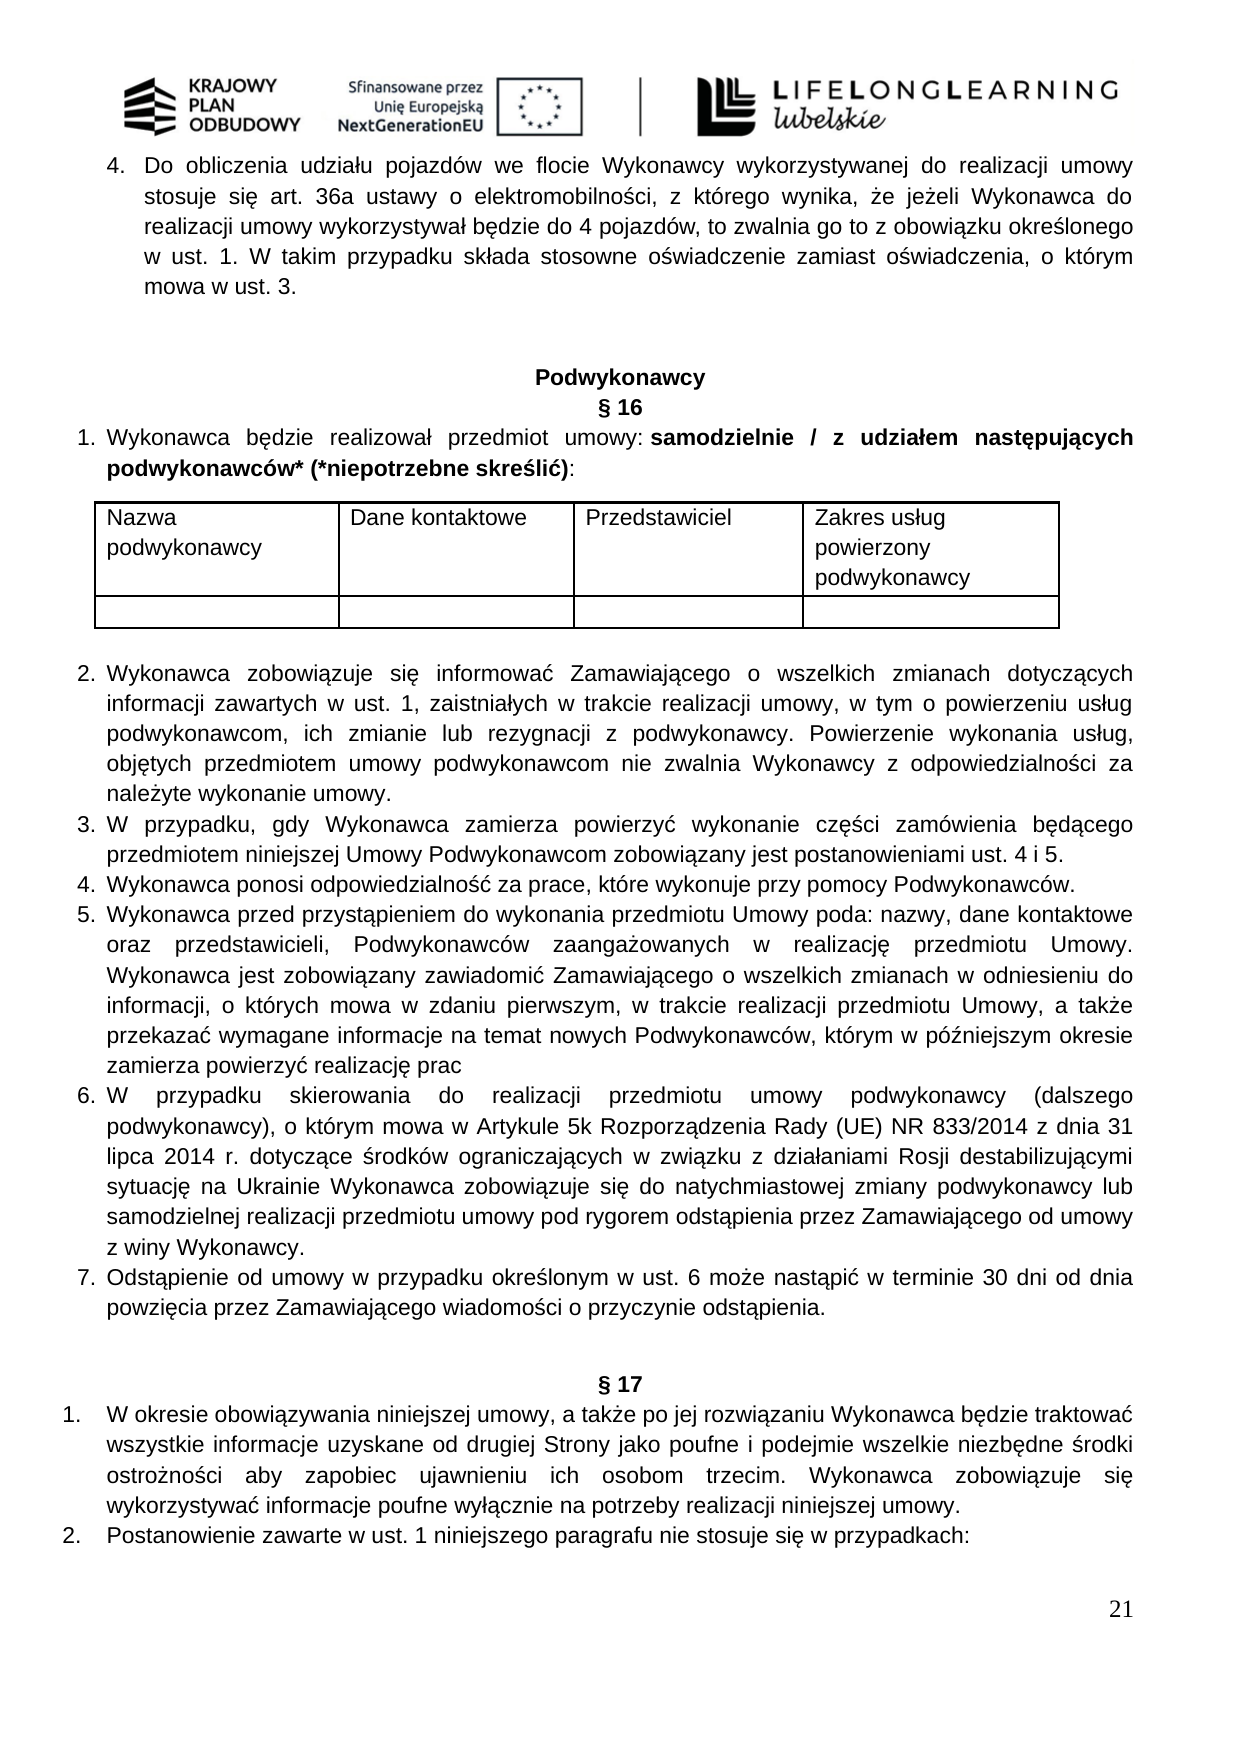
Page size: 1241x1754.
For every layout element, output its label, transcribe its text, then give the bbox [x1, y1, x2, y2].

table_cell [804, 597, 1058, 627]
list W przypadku, gdy Wykonawca zamierza powierzyć wykonanie części zamówienia będącego przedmiotem niniejszej Umowy Podwykonawcom zobowiązany jest postanowieniami ust. 4 i 5. [77, 811, 1134, 867]
text Podwykonawcy [106, 364, 1134, 390]
list Do obliczenia udziału pojazdów we flocie Wykonawcy wykorzystywanej do realizacji umowy stosuje się art. 36a ustawy o elektromobilności, z którego wynika, że jeżeli Wykonawca do realizacji umowy wykorzystywał będzie do 4 pojazdów, to zwalnia go to z obowiązku określonego w ust. 1. W takim przypadku składa stosowne oświadczenie zamiast oświadczenia, o którym mowa w ust. 3. [106, 153, 1134, 300]
picture [106, 59, 1135, 153]
table_header Zakres usług powierzony podwykonawcy [804, 504, 1058, 594]
table_header Przedstawiciel [575, 504, 802, 594]
text § 17 [106, 1371, 1134, 1397]
list Wykonawca przed przystąpieniem do wykonania przedmiotu Umowy poda: nazwy, dane kontaktowe oraz przedstawicieli, Podwykonawców zaangażowanych w realizację przedmiotu Umowy. Wykonawca jest zobowiązany zawiadomić Zamawiającego o wszelkich zmianach w odniesieniu do informacji, o których mowa w zdaniu pierwszym, w trakcie realizacji przedmiotu Umowy, a także przekazać wymagane informacje na temat nowych Podwykonawców, którym w późniejszym okresie zamierza powierzyć realizację prac [77, 901, 1134, 1079]
list Postanowienie zawarte w ust. 1 niniejszego paragrafu nie stosuje się w przypadkach: [62, 1522, 1134, 1548]
list Wykonawca ponosi odpowiedzialność za prace, które wykonuje przy pomocy Podwykonawców. [77, 871, 1134, 897]
table_header Dane kontaktowe [340, 504, 573, 594]
list Wykonawca zobowiązuje się informować Zamawiającego o wszelkich zmianach dotyczących informacji zawartych w ust. 1, zaistniałych w trakcie realizacji umowy, w tym o powierzeniu usług podwykonawcom, ich zmianie lub rezygnacji z podwykonawcy. Powierzenie wykonania usług, objętych przedmiotem umowy podwykonawcom nie zwalnia Wykonawcy z odpowiedzialności za należyte wykonanie umowy. [77, 659, 1134, 807]
list Odstąpienie od umowy w przypadku określonym w ust. 6 może nastąpić w terminie 30 dni od dnia powzięcia przez Zamawiającego wiadomości o przyczynie odstąpienia. [77, 1264, 1134, 1320]
table_cell [340, 597, 573, 627]
table_header Nazwa podwykonawcy [96, 504, 338, 594]
list W okresie obowiązywania niniejszej umowy, a także po jej rozwiązaniu Wykonawca będzie traktować wszystkie informacje uzyskane od drugiej Strony jako poufne i podejmie wszelkie niezbędne środki ostrożności aby zapobiec ujawnieniu ich osobom trzecim. Wykonawca zobowiązuje się wykorzystywać informacje poufne wyłącznie na potrzeby realizacji niniejszej umowy. [62, 1401, 1134, 1518]
text § 16 [106, 394, 1134, 421]
table_cell [575, 597, 802, 627]
list W przypadku skierowania do realizacji przedmiotu umowy podwykonawcy (dalszego podwykonawcy), o którym mowa w Artykule 5k Rozporządzenia Rady (UE) NR 833/2014 z dnia 31 lipca 2014 r. dotyczące środków ograniczających w związku z działaniami Rosji destabilizującymi sytuację na Ukrainie Wykonawca zobowiązuje się do natychmiastowej zmiany podwykonawcy lub samodzielnej realizacji przedmiotu umowy pod rygorem odstąpienia przez Zamawiającego od umowy z winy Wykonawcy. [77, 1082, 1134, 1260]
table_cell [96, 597, 338, 627]
list Wykonawca będzie realizował przedmiot umowy: samodzielnie / z udziałem następujących podwykonawców* (*niepotrzebne skreślić): [77, 424, 1134, 481]
